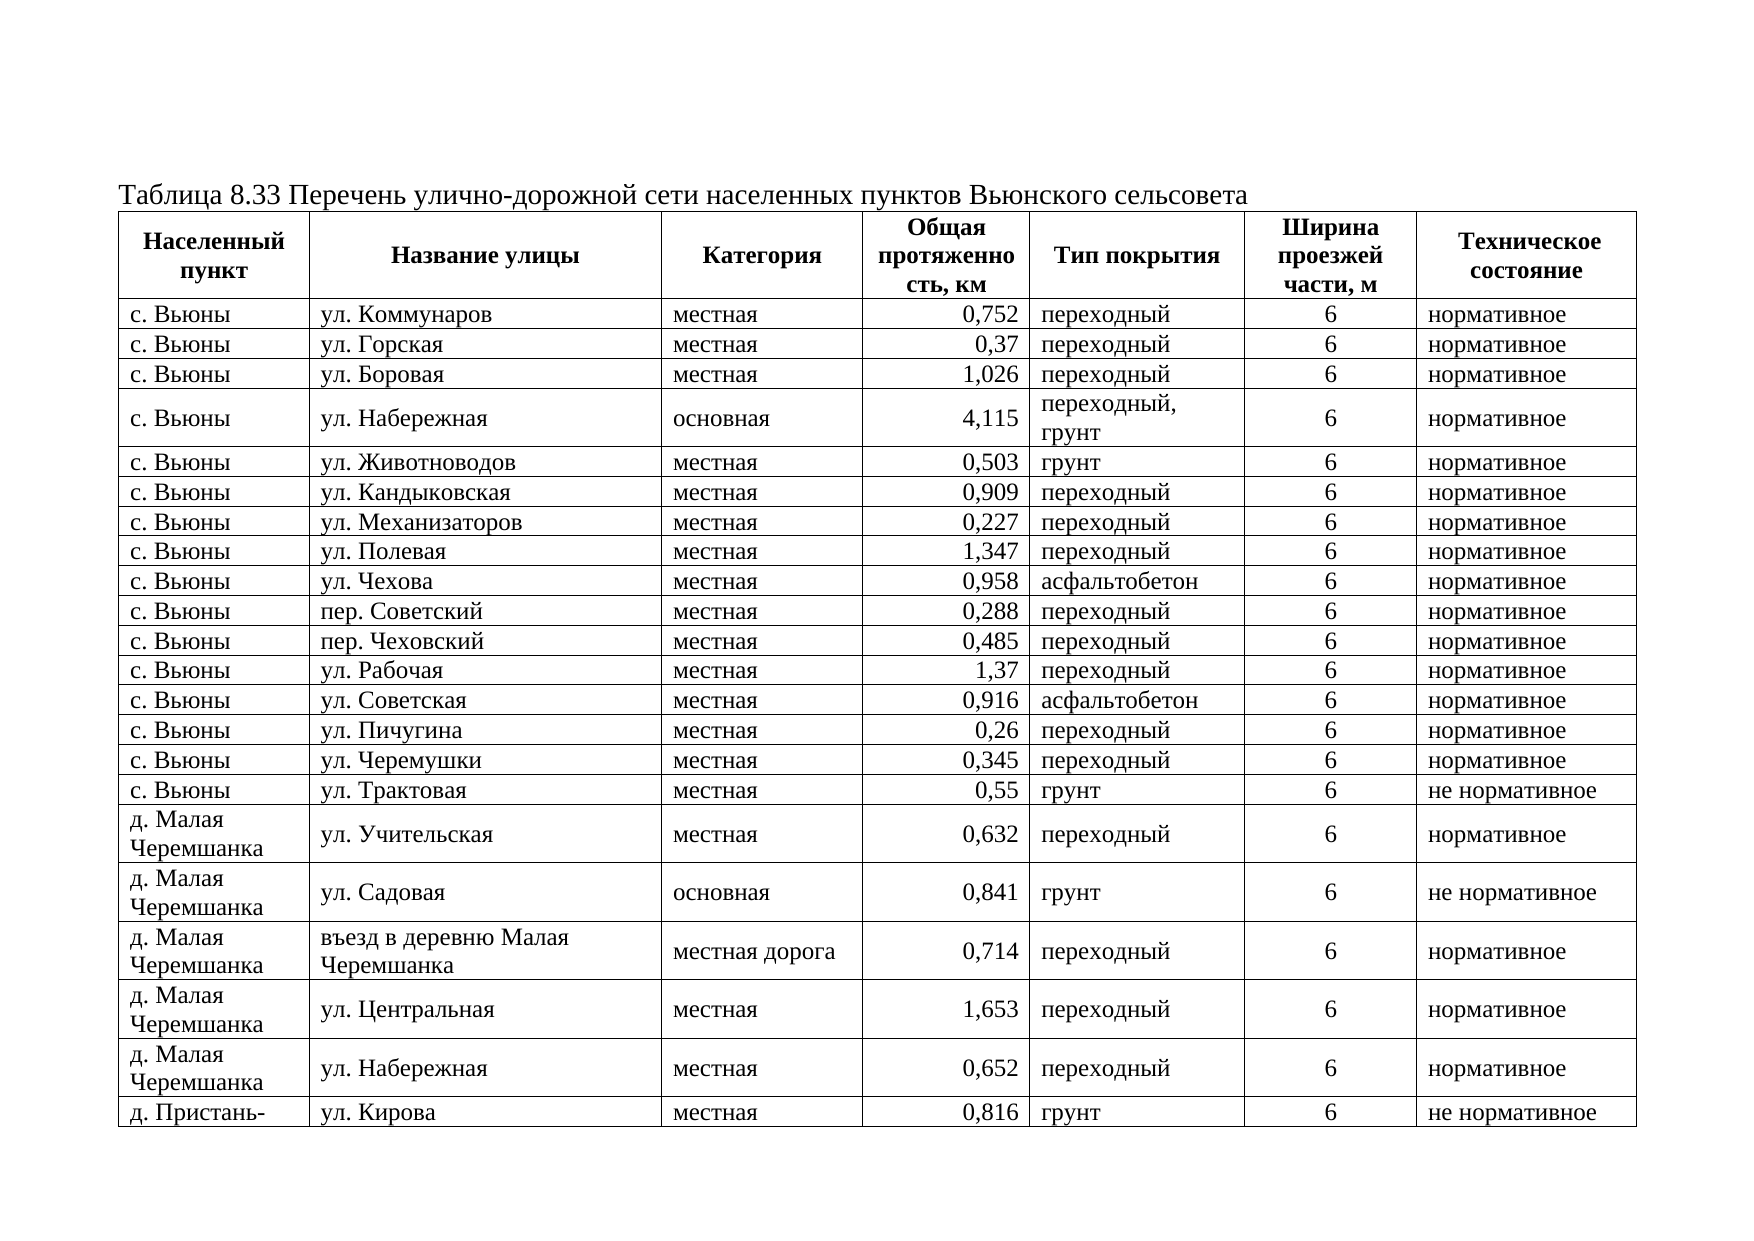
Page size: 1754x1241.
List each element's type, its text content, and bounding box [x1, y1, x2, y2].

table_cell пер. Чеховский [310, 626, 661, 654]
table_cell нормативное [1417, 980, 1636, 1038]
table_cell 0,958 [863, 566, 1029, 595]
table_cell переходный [1030, 715, 1244, 744]
table_cell 1,347 [863, 536, 1029, 565]
table_cell ул. Садовая [310, 863, 661, 921]
table_cell д. Малая Черемшанка [119, 805, 309, 862]
table_cell нормативное [1417, 329, 1636, 358]
table_header Населенный пункт [119, 212, 309, 298]
table_cell 6 [1245, 805, 1416, 862]
table_cell 0,916 [863, 685, 1029, 714]
table_cell переходный, грунт [1030, 389, 1244, 446]
table_cell нормативное [1417, 447, 1636, 476]
table_cell переходный [1030, 656, 1244, 684]
table_header Ширина проезжей части, м [1245, 212, 1416, 298]
table_cell 0,227 [863, 507, 1029, 535]
table_cell 6 [1245, 922, 1416, 979]
table_cell ул. Кирова [310, 1097, 661, 1126]
table_cell нормативное [1417, 745, 1636, 774]
table_cell с. Вьюны [119, 626, 309, 654]
table_cell местная [662, 685, 862, 714]
table_cell 0,345 [863, 745, 1029, 774]
table_cell местная [662, 1039, 862, 1096]
table_cell ул. Кандыковская [310, 477, 661, 506]
table_cell 0,714 [863, 922, 1029, 979]
table_cell 1,026 [863, 359, 1029, 387]
table_cell основная [662, 389, 862, 446]
table_cell местная [662, 299, 862, 328]
table_cell местная [662, 775, 862, 803]
table_cell нормативное [1417, 922, 1636, 979]
table_cell 6 [1245, 596, 1416, 625]
table_cell не нормативное [1417, 1097, 1636, 1126]
table_cell нормативное [1417, 566, 1636, 595]
table_cell 0,288 [863, 596, 1029, 625]
table_cell с. Вьюны [119, 329, 309, 358]
table_cell местная [662, 980, 862, 1038]
table_cell 6 [1245, 980, 1416, 1038]
table_cell нормативное [1417, 596, 1636, 625]
table_cell местная [662, 626, 862, 654]
table_cell ул. Советская [310, 685, 661, 714]
table_cell 6 [1245, 566, 1416, 595]
table_cell нормативное [1417, 536, 1636, 565]
table_cell нормативное [1417, 359, 1636, 387]
table_cell переходный [1030, 359, 1244, 387]
table_cell грунт [1030, 863, 1244, 921]
table_cell нормативное [1417, 477, 1636, 506]
table_cell 6 [1245, 685, 1416, 714]
table_cell с. Вьюны [119, 775, 309, 803]
table_cell 0,26 [863, 715, 1029, 744]
table_cell д. Малая Черемшанка [119, 922, 309, 979]
table_cell 0,632 [863, 805, 1029, 862]
table_cell с. Вьюны [119, 299, 309, 328]
table_cell с. Вьюны [119, 477, 309, 506]
table_cell нормативное [1417, 299, 1636, 328]
table_cell местная [662, 745, 862, 774]
table_cell 4,115 [863, 389, 1029, 446]
table_cell 6 [1245, 359, 1416, 387]
table_cell 6 [1245, 863, 1416, 921]
table_cell местная [662, 596, 862, 625]
table_cell 6 [1245, 1097, 1416, 1126]
table_cell основная [662, 863, 862, 921]
table_cell нормативное [1417, 715, 1636, 744]
table_cell грунт [1030, 447, 1244, 476]
table_cell грунт [1030, 775, 1244, 803]
table_cell ул. Черемушки [310, 745, 661, 774]
table_header Категория [662, 212, 862, 298]
table_header Тип покрытия [1030, 212, 1244, 298]
table_cell 1,653 [863, 980, 1029, 1038]
table_cell 6 [1245, 477, 1416, 506]
table_cell местная [662, 656, 862, 684]
table_cell ул. Механизаторов [310, 507, 661, 535]
table_cell нормативное [1417, 1039, 1636, 1096]
table_cell 6 [1245, 507, 1416, 535]
table_header Общая протяженность, км [863, 212, 1029, 298]
table_cell въезд в деревню Малая Черемшанка [310, 922, 661, 979]
table_cell 0,752 [863, 299, 1029, 328]
table_cell 6 [1245, 715, 1416, 744]
table_cell переходный [1030, 626, 1244, 654]
table_cell асфальтобетон [1030, 685, 1244, 714]
table_cell д. Малая Черемшанка [119, 980, 309, 1038]
table_cell 6 [1245, 775, 1416, 803]
table_cell ул. Боровая [310, 359, 661, 387]
table_cell 0,652 [863, 1039, 1029, 1096]
table_cell ул. Рабочая [310, 656, 661, 684]
table_cell переходный [1030, 477, 1244, 506]
table_cell 6 [1245, 447, 1416, 476]
table_cell 0,503 [863, 447, 1029, 476]
table_cell с. Вьюны [119, 507, 309, 535]
table_cell переходный [1030, 980, 1244, 1038]
table_cell местная [662, 1097, 862, 1126]
table_cell переходный [1030, 922, 1244, 979]
table_cell переходный [1030, 329, 1244, 358]
table_cell с. Вьюны [119, 566, 309, 595]
table_cell с. Вьюны [119, 685, 309, 714]
table_cell 0,816 [863, 1097, 1029, 1126]
table_cell 6 [1245, 1039, 1416, 1096]
table_cell переходный [1030, 299, 1244, 328]
table_cell местная [662, 566, 862, 595]
table_cell с. Вьюны [119, 389, 309, 446]
table_cell переходный [1030, 745, 1244, 774]
table_cell ул. Горская [310, 329, 661, 358]
table_cell 6 [1245, 329, 1416, 358]
table_cell ул. Чехова [310, 566, 661, 595]
table_cell нормативное [1417, 626, 1636, 654]
table_cell переходный [1030, 1039, 1244, 1096]
table_cell местная [662, 447, 862, 476]
table_cell нормативное [1417, 507, 1636, 535]
table_cell с. Вьюны [119, 359, 309, 387]
table_cell ул. Учительская [310, 805, 661, 862]
table_header Название улицы [310, 212, 661, 298]
table_cell ул. Коммунаров [310, 299, 661, 328]
table_cell ул. Набережная [310, 1039, 661, 1096]
table_cell 0,485 [863, 626, 1029, 654]
table_header Техническое состояние [1417, 212, 1636, 298]
table_cell ул. Животноводов [310, 447, 661, 476]
table_cell д. Малая Черемшанка [119, 1039, 309, 1096]
table_cell не нормативное [1417, 863, 1636, 921]
table_cell местная [662, 805, 862, 862]
table_cell с. Вьюны [119, 745, 309, 774]
table_cell не нормативное [1417, 775, 1636, 803]
table_cell местная [662, 359, 862, 387]
table_cell переходный [1030, 507, 1244, 535]
table_cell 1,37 [863, 656, 1029, 684]
table_cell местная [662, 329, 862, 358]
table_cell 6 [1245, 536, 1416, 565]
table_cell 6 [1245, 626, 1416, 654]
table_cell нормативное [1417, 656, 1636, 684]
table_cell переходный [1030, 596, 1244, 625]
table_cell ул. Центральная [310, 980, 661, 1038]
table_cell местная [662, 477, 862, 506]
table_cell 0,55 [863, 775, 1029, 803]
table_cell 6 [1245, 656, 1416, 684]
table_cell переходный [1030, 805, 1244, 862]
table_cell с. Вьюны [119, 447, 309, 476]
table_cell местная [662, 536, 862, 565]
table_cell с. Вьюны [119, 715, 309, 744]
table_cell местная дорога [662, 922, 862, 979]
table_cell 0,909 [863, 477, 1029, 506]
table_cell местная [662, 715, 862, 744]
table_cell нормативное [1417, 389, 1636, 446]
table_cell с. Вьюны [119, 596, 309, 625]
table_cell ул. Набережная [310, 389, 661, 446]
table_cell местная [662, 507, 862, 535]
table_cell 6 [1245, 299, 1416, 328]
table_cell переходный [1030, 536, 1244, 565]
table_cell пер. Советский [310, 596, 661, 625]
table_cell ул. Полевая [310, 536, 661, 565]
table_cell ул. Трактовая [310, 775, 661, 803]
table_cell 0,841 [863, 863, 1029, 921]
table_cell с. Вьюны [119, 656, 309, 684]
table_cell 0,37 [863, 329, 1029, 358]
table_cell 6 [1245, 389, 1416, 446]
table_cell нормативное [1417, 805, 1636, 862]
table_cell ул. Пичугина [310, 715, 661, 744]
table_cell 6 [1245, 745, 1416, 774]
table_cell нормативное [1417, 685, 1636, 714]
table_cell д. Пристань-Почта [119, 1097, 309, 1126]
table_cell д. Малая Черемшанка [119, 863, 309, 921]
table_cell грунт [1030, 1097, 1244, 1126]
table_cell с. Вьюны [119, 536, 309, 565]
table_cell асфальтобетон [1030, 566, 1244, 595]
